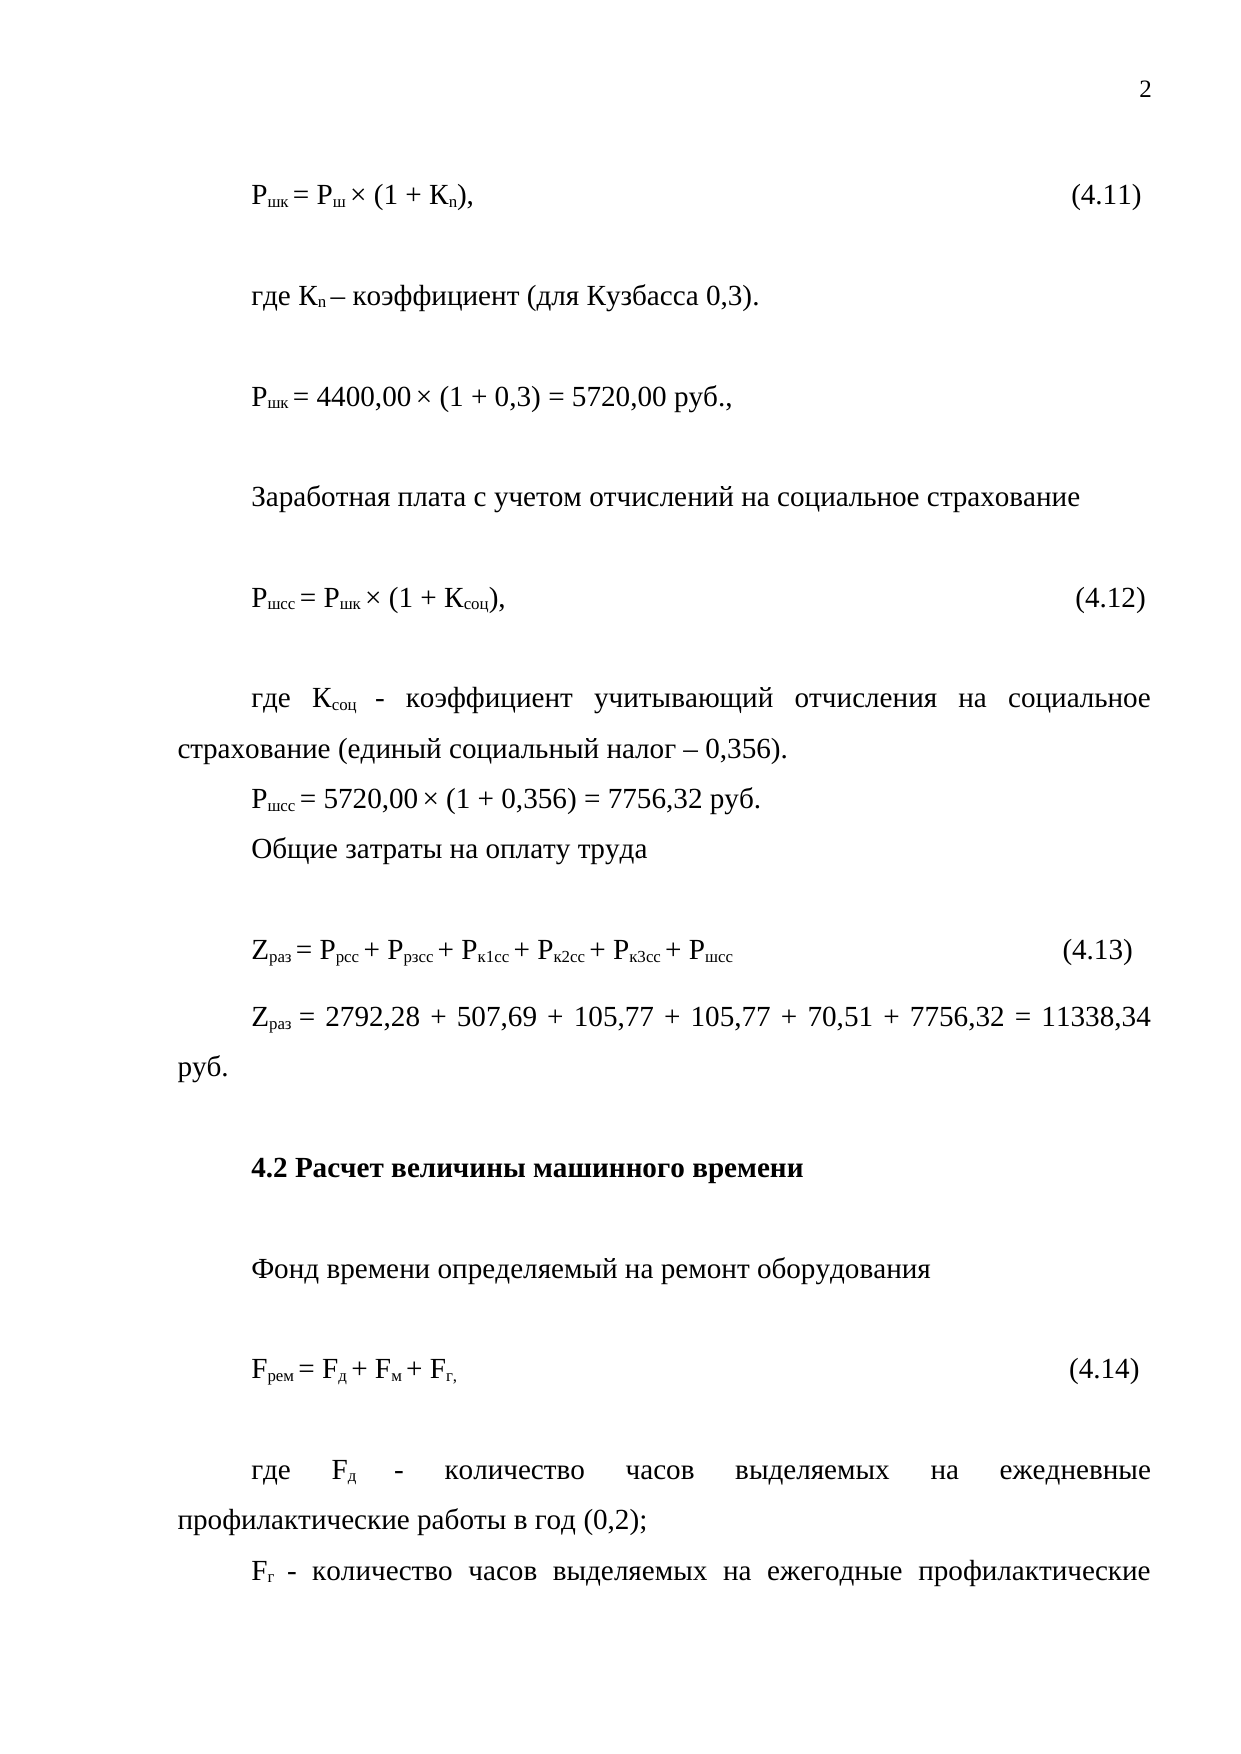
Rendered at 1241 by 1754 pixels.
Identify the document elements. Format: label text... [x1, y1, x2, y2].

text где Fд - количество часов выделяемых на ежедневные профилактические работы в год (0,2); [177, 1452, 1152, 1536]
text Ршк = Рш × (1 + Кn), (4.11) [177, 177, 1152, 211]
subtitle Фонд времени определяемый на ремонт оборудования [177, 1251, 1152, 1284]
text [177, 1553, 1152, 1586]
text Ршсс = 5720,00 × (1 + 0,356) = 7756,32 руб. [177, 781, 1152, 815]
text Заработная плата с учетом отчислений на социальное страхование [177, 479, 1152, 513]
text Ршк = 4400,00 × (1 + 0,3) = 5720,00 руб., [177, 379, 1152, 412]
text Ршсс = Ршк × (1 + Ксоц), (4.12) [177, 580, 1152, 613]
text Zраз = Ррсс + Ррзсс + Рк1сс + Рк2сс + Рк3сс + Ршсс (4.13) [177, 932, 1152, 966]
text Fрем = Fд + Fм + Fг, (4.14) [177, 1351, 1152, 1385]
text 4.2 Расчет величины машинного времени [177, 1150, 1152, 1184]
text Общие затраты на оплату труда [177, 832, 1152, 865]
text Zраз = 2792,28 + 507,69 + 105,77 + 105,77 + 70,51 + 7756,32 = 11338,34 руб. [177, 999, 1152, 1083]
text где Ксоц - коэффициент учитывающий отчисления на социальное страхование (единый социальный налог – 0,356). [177, 681, 1152, 764]
text где Кn – коэффициент (для Кузбасса 0,3). [177, 278, 1152, 312]
